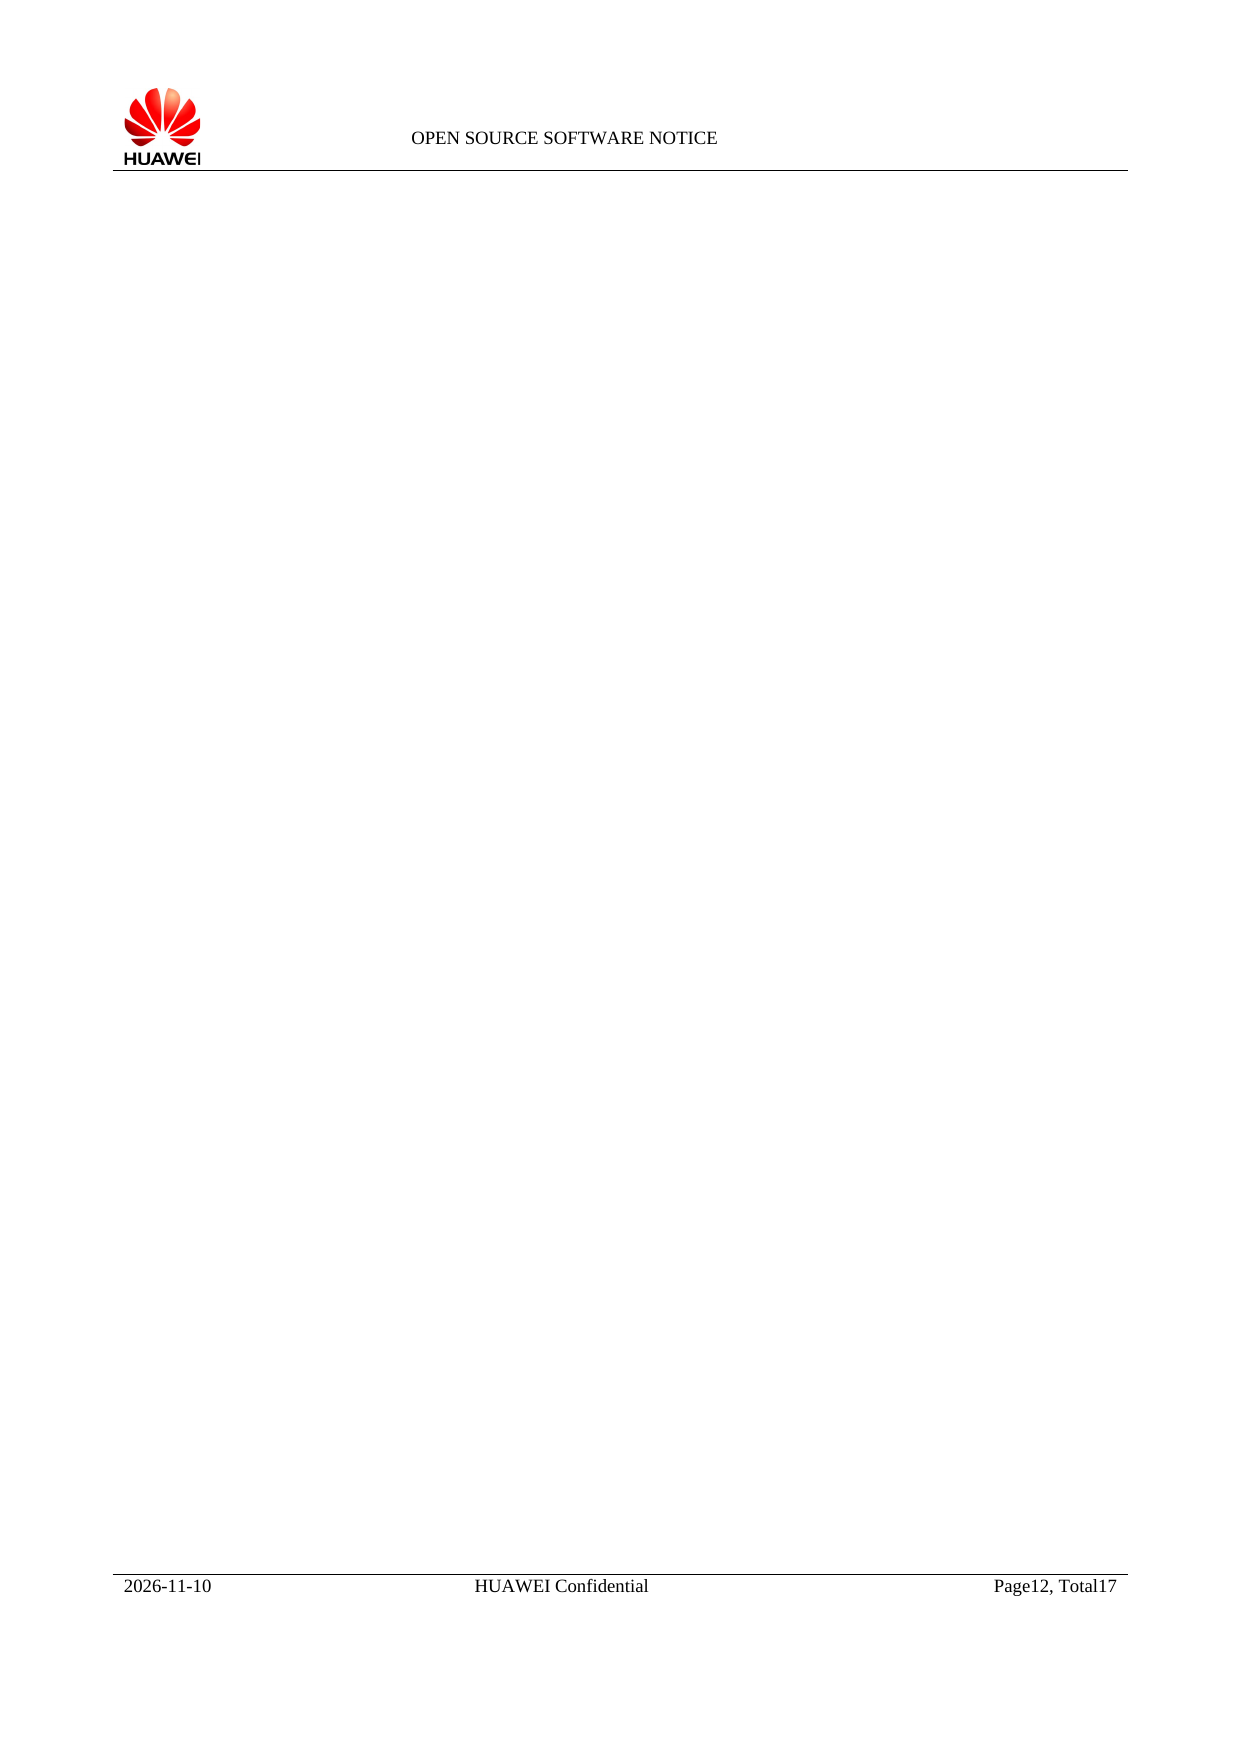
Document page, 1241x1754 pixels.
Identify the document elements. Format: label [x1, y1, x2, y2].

picture [124, 88, 201, 165]
